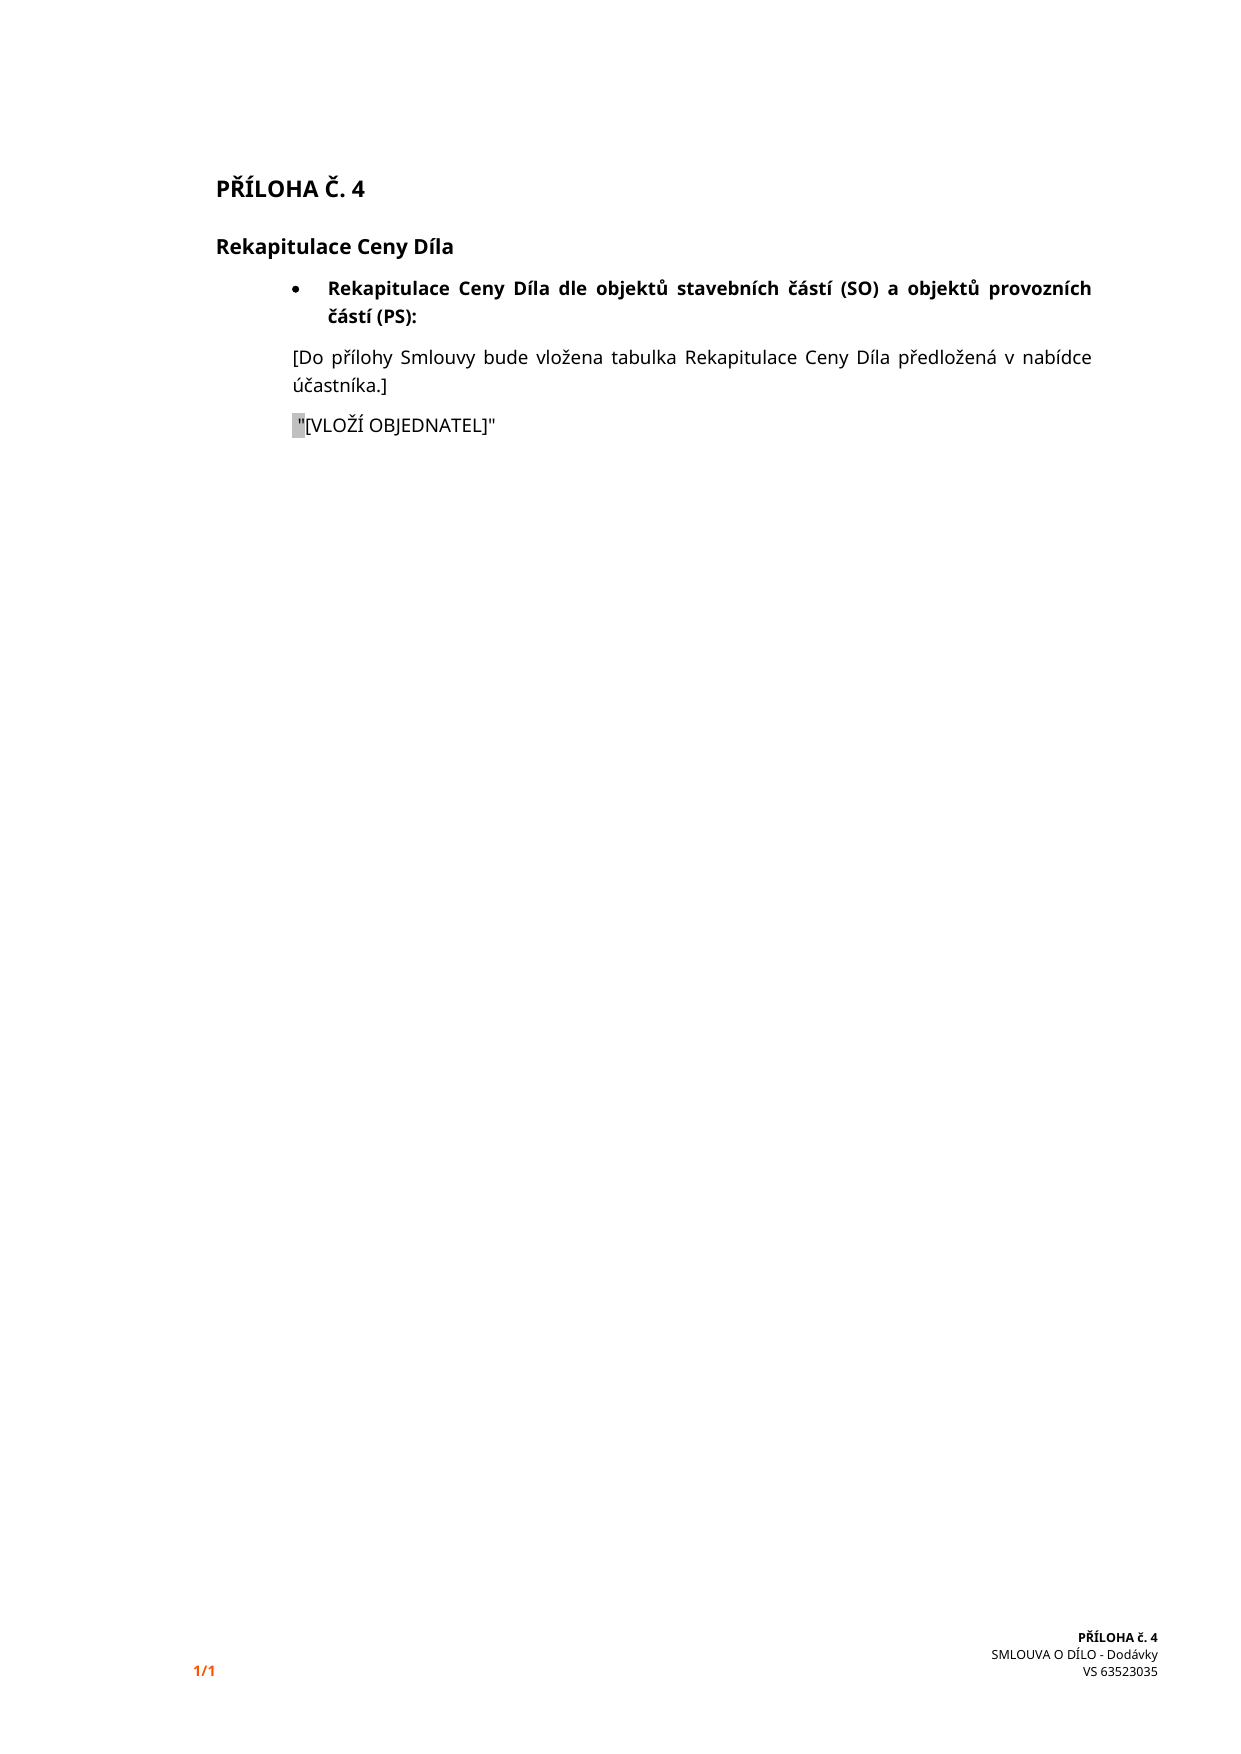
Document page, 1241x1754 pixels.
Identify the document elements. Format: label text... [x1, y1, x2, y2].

text Příloha č. 4 [216, 172, 1093, 204]
text Rekapitulace Ceny Díla dle objektů stavebních částí (SO) a objektů provozních částí (PS): [292, 276, 1093, 329]
text Rekapitulace Ceny Díla [216, 232, 1093, 260]
text [Do přílohy Smlouvy bude vložena tabulka Rekapitulace Ceny Díla předložená v nabídce účastníka.] [257, 344, 1093, 398]
